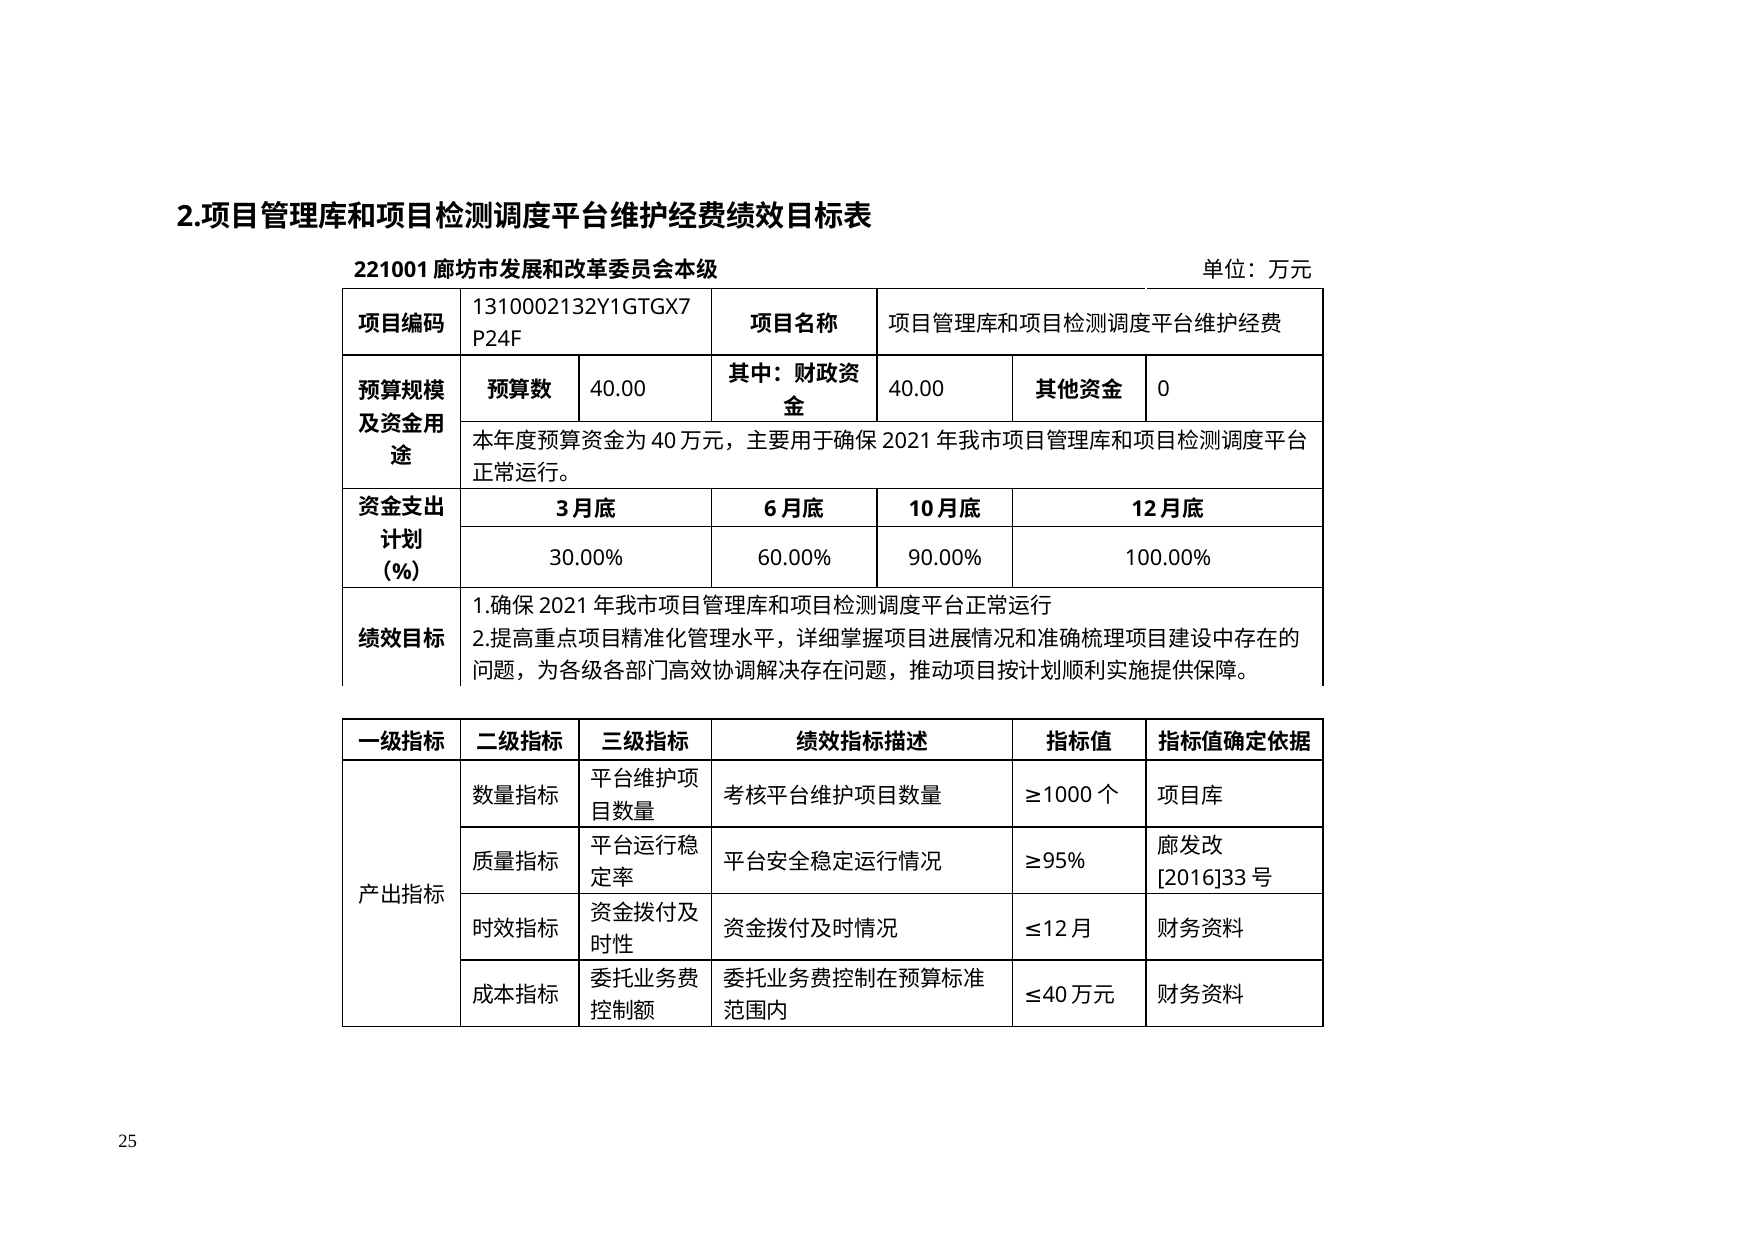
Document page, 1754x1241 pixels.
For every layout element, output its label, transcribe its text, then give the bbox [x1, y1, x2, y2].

table_cell 1310002132Y1GTGX7P24F [461, 289, 711, 354]
table_cell 项目管理库和项目检测调度平台维护经费 [878, 289, 1322, 354]
table_cell 绩效目标 [343, 588, 460, 686]
table_cell ≤12月 [1013, 894, 1145, 959]
table_cell 3月底 [461, 489, 711, 526]
table_cell 委托业务费控制在预算标准范围内 [712, 961, 1012, 1026]
table_cell 1.确保2021年我市项目管理库和项目检测调度平台正常运行 2.提高重点项目精准化管理水平，详细掌握项目进展情况和准确梳理项目建设中存在的问题，为各级各部门高效协调解决存在问题，推动项目按计划顺利实施提供保障。 [461, 588, 1322, 686]
table_cell 资金拨付及时性 [580, 894, 711, 959]
table_cell 廊发改[2016]33号 [1147, 828, 1322, 892]
table_cell 预算数 [461, 356, 578, 421]
table_cell 数量指标 [461, 761, 578, 826]
table_cell 财务资料 [1147, 961, 1322, 1026]
table_header 一级指标 [343, 720, 460, 759]
table_cell 项目名称 [712, 289, 876, 354]
table_cell 10月底 [878, 489, 1012, 526]
table_cell 资金支出计划（%） [343, 489, 460, 586]
table_cell 平台维护项目数量 [580, 761, 711, 826]
table_cell 100.00% [1013, 527, 1322, 586]
table_cell 项目编码 [343, 289, 460, 354]
table_cell 40.00 [580, 356, 711, 421]
table_cell 委托业务费控制额 [580, 961, 711, 1026]
table_cell 成本指标 [461, 961, 578, 1026]
table_cell 60.00% [712, 527, 876, 586]
table_cell ≥1000个 [1013, 761, 1145, 826]
table_cell 0 [1147, 356, 1322, 421]
table_header 三级指标 [580, 720, 711, 759]
table_cell 项目库 [1147, 761, 1322, 826]
table_cell 产出指标 [343, 761, 460, 1026]
table_header 绩效指标描述 [712, 720, 1012, 759]
table_cell 40.00 [878, 356, 1012, 421]
table_cell 其他资金 [1013, 356, 1145, 421]
table_cell 财务资料 [1147, 894, 1322, 959]
table_cell 90.00% [878, 527, 1012, 586]
table_cell 平台运行稳定率 [580, 828, 711, 892]
table_cell 本年度预算资金为40万元，主要用于确保2021年我市项目管理库和项目检测调度平台正常运行。 [461, 422, 1322, 487]
table_header 指标值 [1013, 720, 1145, 759]
table_header 二级指标 [461, 720, 578, 759]
table_cell 资金拨付及时情况 [712, 894, 1012, 959]
text 2.项目管理库和项目检测调度平台维护经费绩效目标表 [118, 181, 1547, 246]
table_cell 6月底 [712, 489, 876, 526]
table_cell 考核平台维护项目数量 [712, 761, 1012, 826]
table_header 指标值确定依据 [1147, 720, 1322, 759]
table_cell 质量指标 [461, 828, 578, 892]
table_header 221001廊坊市发展和改革委员会本级 [343, 248, 1145, 288]
table_cell 平台安全稳定运行情况 [712, 828, 1012, 892]
table_cell 12月底 [1013, 489, 1322, 526]
table_cell 其中：财政资金 [712, 356, 876, 421]
table_cell ≥95% [1013, 828, 1145, 892]
table_cell 预算规模及资金用途 [343, 356, 460, 487]
table_cell 时效指标 [461, 894, 578, 959]
table_header 单位：万元 [1147, 248, 1322, 288]
table_cell 30.00% [461, 527, 711, 586]
table_cell ≤40万元 [1013, 961, 1145, 1026]
